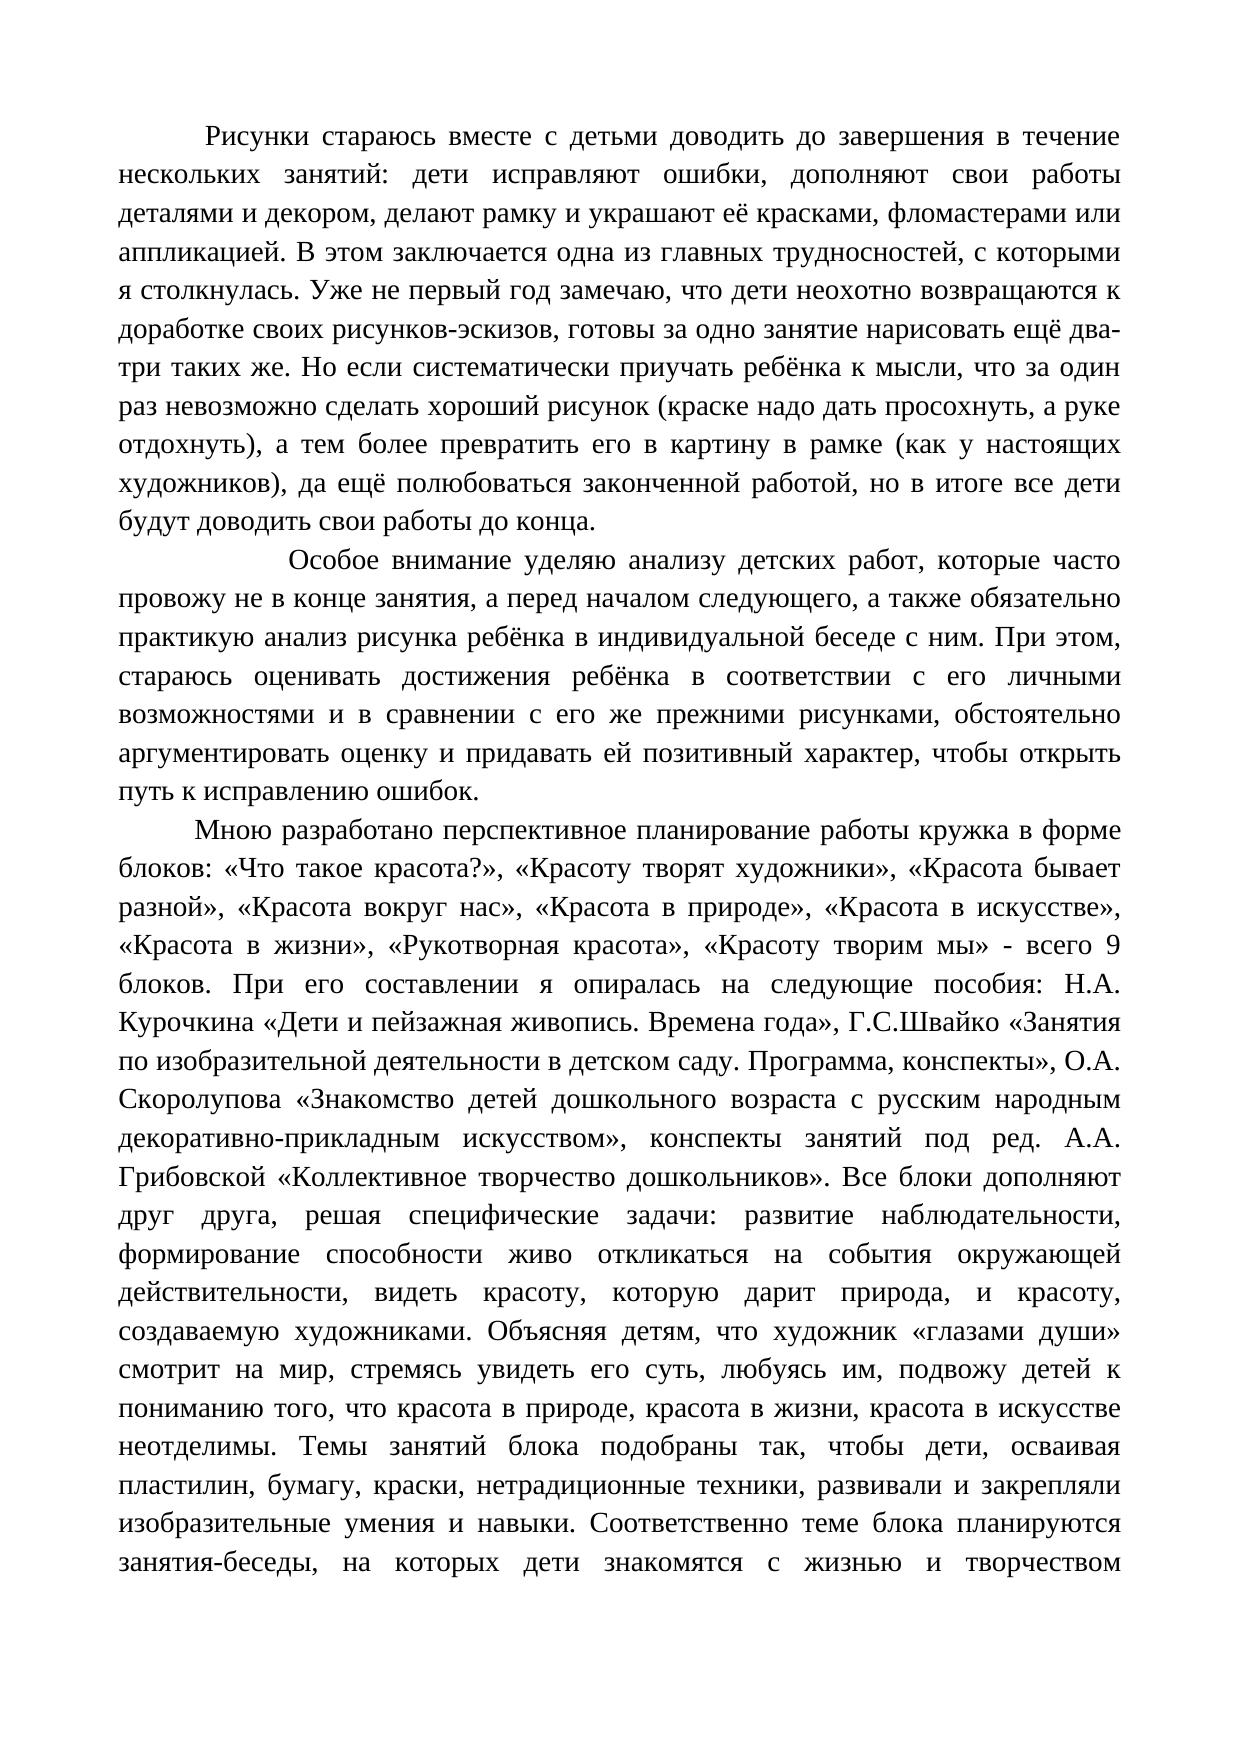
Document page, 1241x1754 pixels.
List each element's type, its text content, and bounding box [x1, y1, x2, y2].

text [118, 812, 1122, 1578]
text Рисунки стараюсь вместе с детьми доводить до завершения в течение нескольких занятий: дети исправляют ошибки, дополняют свои работы деталями и декором, делают рамку и украшают её красками, фломастерами или аппликацией. В этом заключается одна из главных трудносностей, с которыми я столкнулась. Уже не первый год замечаю, что дети неохотно возвращаются к доработке своих рисунков-эскизов, готовы за одно занятие нарисовать ещё два-три таких же. Но если систематически приучать ребёнка к мысли, что за один раз невозможно сделать хороший рисунок (краске надо дать просохнуть, а руке отдохнуть), а тем более превратить его в картину в рамке (как у настоящих художников), да ещё полюбоваться законченной работой, но в итоге все дети будут доводить свои работы до конца. [118, 118, 1122, 537]
text Особое внимание уделяю анализу детских работ, которые часто провожу не в конце занятия, а перед началом следующего, а также обязательно практикую анализ рисунка ребёнка в индивидуальной беседе с ним. При этом, стараюсь оценивать достижения ребёнка в соответствии с его личными возможностями и в сравнении с его же прежними рисунками, обстоятельно аргументировать оценку и придавать ей позитивный характер, чтобы открыть путь к исправлению ошибок. [118, 542, 1122, 807]
